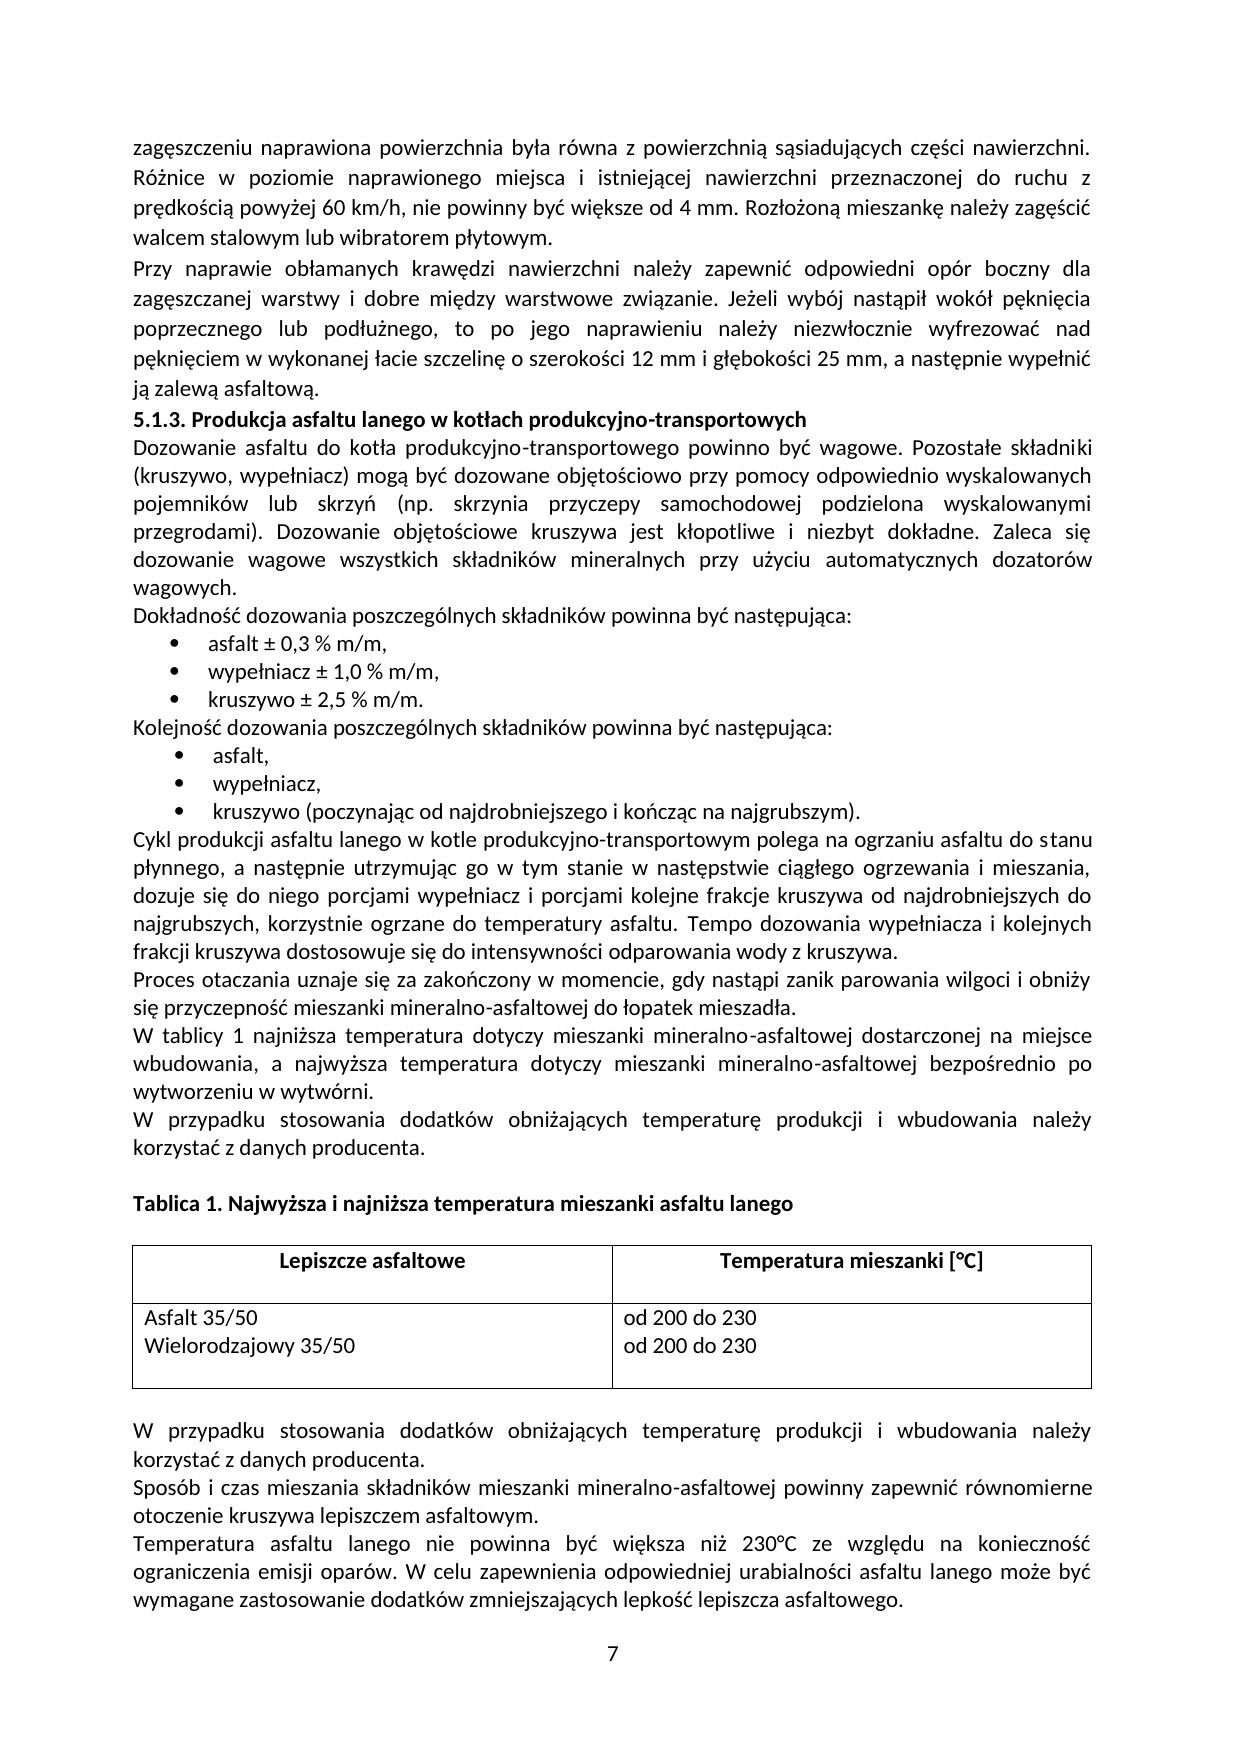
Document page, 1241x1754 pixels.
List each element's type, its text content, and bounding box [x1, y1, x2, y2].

table_header Lepiszcze asfaltowe [133, 1246, 612, 1302]
text Tablica 1. Najwyższa i najniższa temperatura mieszanki asfaltu lanego [133, 1189, 1092, 1217]
table_cell od 200 do 230 od 200 do 230 [613, 1304, 1091, 1388]
text 5.1.3. Produkcja asfaltu lanego w kotłach produkcyjno-transportowych [133, 405, 1092, 433]
list asfalt ± 0,3 % m/m, [170, 629, 1092, 657]
table_header Temperatura mieszanki [°C] [613, 1246, 1091, 1302]
text Przy naprawie obłamanych krawędzi nawierzchni należy zapewnić odpowiedni opór boczny dla zagęszczanej warstwy i dobre między warstwowe związanie. Jeżeli wybój nastąpił wokół pęknięcia poprzecznego lub podłużnego, to po jego naprawieniu należy niezwłocznie wyfrezować nad pęknięciem w wykonanej łacie szczelinę o szerokości 12 mm i głębokości 25 mm, a następnie wypełnić ją zalewą asfaltową. [133, 254, 1092, 403]
list asfalt, [175, 741, 1092, 769]
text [133, 133, 1092, 252]
list wypełniacz ± 1,0 % m/m, [170, 657, 1092, 685]
text Sposób i czas mieszania składników mieszanki mineralno-asfaltowej powinny zapewnić równomierne otoczenie kruszywa lepiszczem asfaltowym. [133, 1473, 1092, 1529]
text Temperatura asfaltu lanego nie powinna być większa niż 230°C ze względu na konieczność ograniczenia emisji oparów. W celu zapewnienia odpowiedniej urabialności asfaltu lanego może być wymagane zastosowanie dodatków zmniejszających lepkość lepiszcza asfaltowego. [133, 1529, 1092, 1613]
list kruszywo (poczynając od najdrobniejszego i kończąc na najgrubszym). [175, 797, 1092, 825]
text Dozowanie asfaltu do kotła produkcyjno-transportowego powinno być wagowe. Pozostałe składniki (kruszywo, wypełniacz) mogą być dozowane objętościowo przy pomocy odpowiednio wyskalowanych pojemników lub skrzyń (np. skrzynia przyczepy samochodowej podzielona wyskalowanymi przegrodami). Dozowanie objętościowe kruszywa jest kłopotliwe i niezbyt dokładne. Zaleca się dozowanie wagowe wszystkich składników mineralnych przy użyciu automatycznych dozatorów wagowych. [133, 433, 1092, 601]
list kruszywo ± 2,5 % m/m. [170, 685, 1092, 713]
text W tablicy 1 najniższa temperatura dotyczy mieszanki mineralno-asfaltowej dostarczonej na miejsce wbudowania, a najwyższa temperatura dotyczy mieszanki mineralno-asfaltowej bezpośrednio po wytworzeniu w wytwórni. [133, 1021, 1092, 1105]
text Cykl produkcji asfaltu lanego w kotle produkcyjno-transportowym polega na ogrzaniu asfaltu do stanu płynnego, a następnie utrzymując go w tym stanie w następstwie ciągłego ogrzewania i mieszania, dozuje się do niego porcjami wypełniacz i porcjami kolejne frakcje kruszywa od najdrobniejszych do najgrubszych, korzystnie ogrzane do temperatury asfaltu. Tempo dozowania wypełniacza i kolejnych frakcji kruszywa dostosowuje się do intensywności odparowania wody z kruszywa. [133, 825, 1092, 965]
table_cell Asfalt 35/50 Wielorodzajowy 35/50 [133, 1304, 612, 1388]
text Kolejność dozowania poszczególnych składników powinna być następująca: [133, 713, 1092, 741]
text W przypadku stosowania dodatków obniżających temperaturę produkcji i wbudowania należy korzystać z danych producenta. [133, 1417, 1092, 1473]
text Proces otaczania uznaje się za zakończony w momencie, gdy nastąpi zanik parowania wilgoci i obniży się przyczepność mieszanki mineralno-asfaltowej do łopatek mieszadła. [133, 965, 1092, 1021]
text Dokładność dozowania poszczególnych składników powinna być następująca: [133, 601, 1092, 629]
text W przypadku stosowania dodatków obniżających temperaturę produkcji i wbudowania należy korzystać z danych producenta. [133, 1105, 1092, 1161]
list wypełniacz, [175, 769, 1092, 797]
